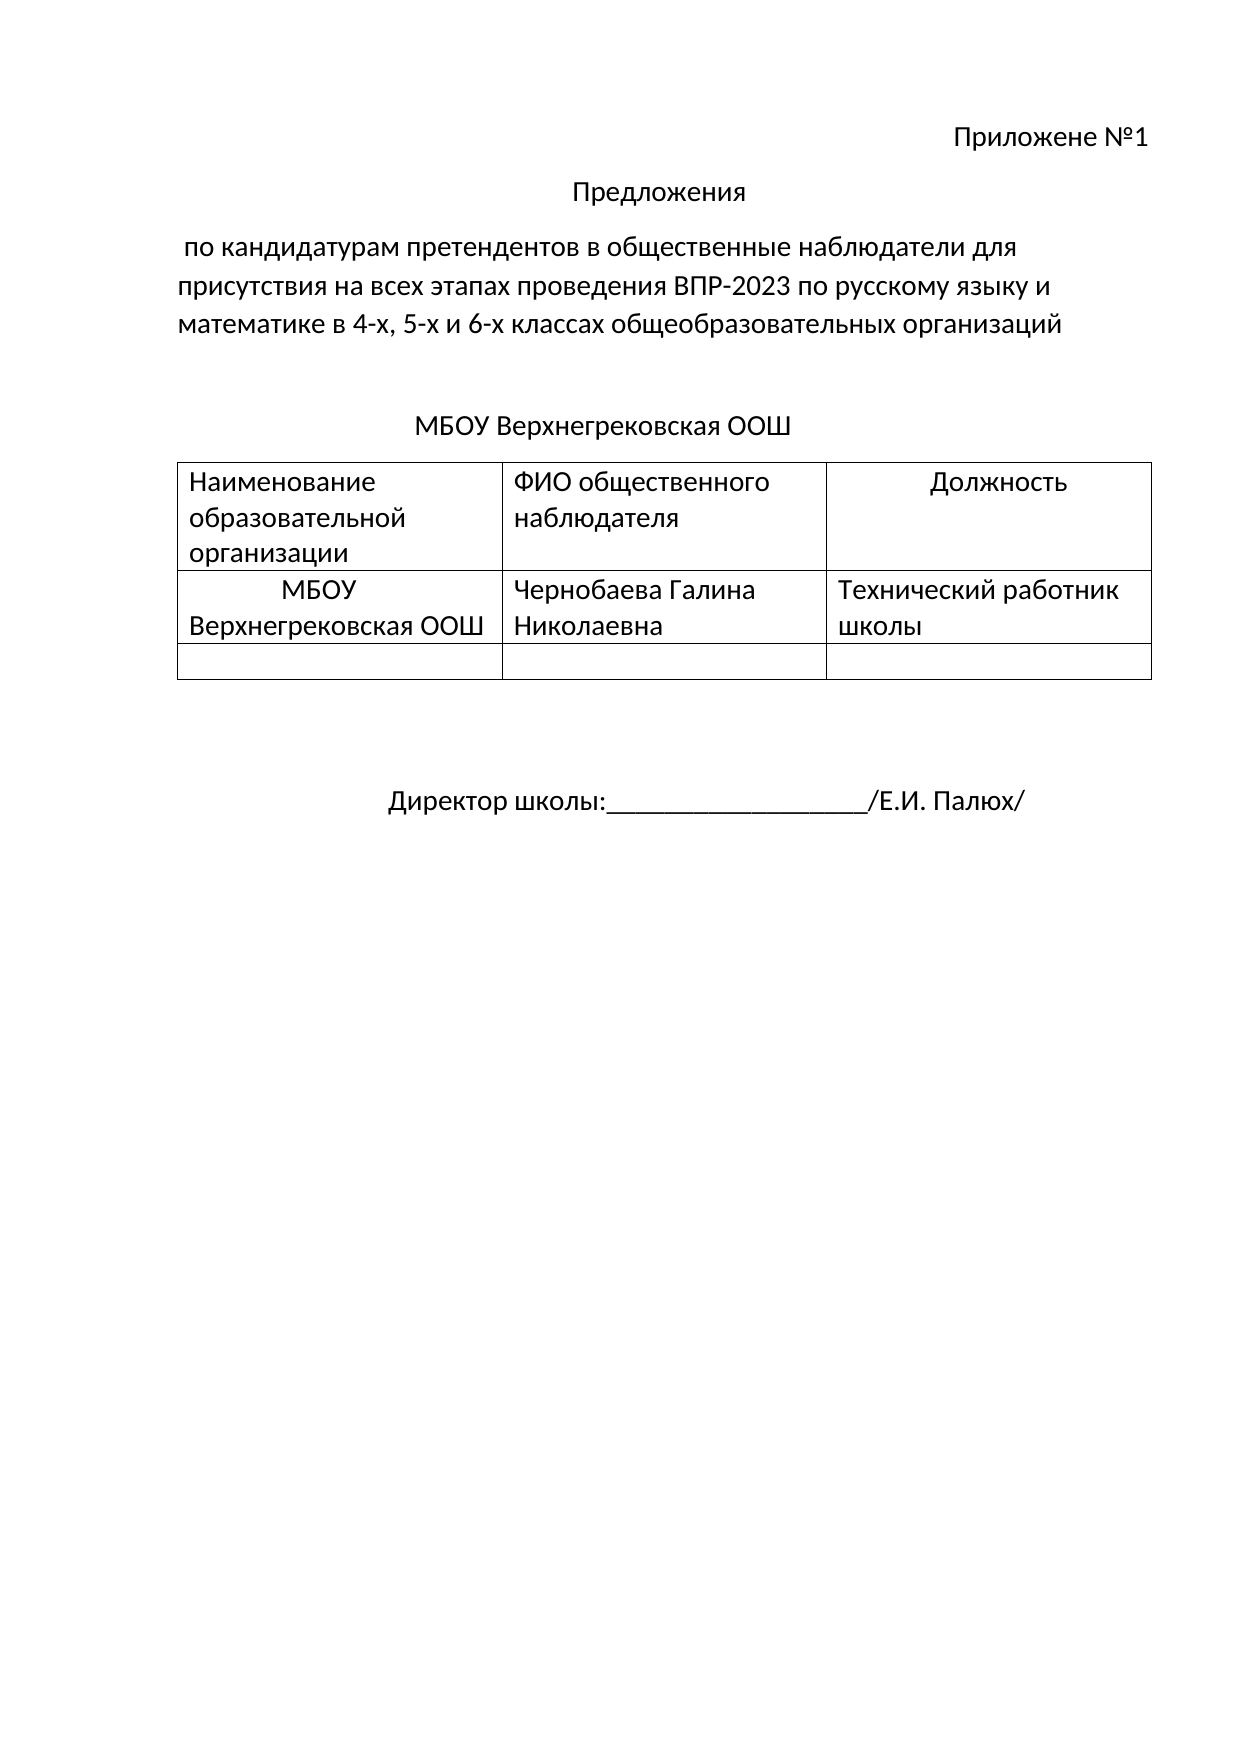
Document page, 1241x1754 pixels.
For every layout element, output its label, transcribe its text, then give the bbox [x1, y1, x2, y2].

table_cell [503, 644, 826, 679]
text Предложения [177, 173, 1152, 209]
text по кандидатурам претендентов в общественные наблюдатели для присутствия на всех этапах проведения ВПР-2023 по русскому языку и математике в 4-х, 5-х и 6-х классах общеобразовательных организаций [177, 228, 1152, 341]
text Приложене №1 [177, 118, 1152, 154]
text Директор школы:__________________/Е.И. Палюх/ [177, 782, 1152, 818]
text МБОУ Верхнегрековская ООШ [177, 407, 1152, 443]
table_cell [178, 644, 502, 679]
table_cell Технический работник школы [827, 571, 1151, 642]
table_cell МБОУ Верхнегрековская ООШ [178, 571, 502, 642]
table_cell [827, 644, 1151, 679]
table_header ФИО общественного наблюдателя [503, 463, 826, 570]
table_cell Чернобаева Галина Николаевна [503, 571, 826, 642]
table_header Наименование образовательной организации [178, 463, 502, 570]
table_header Должность [827, 463, 1151, 570]
